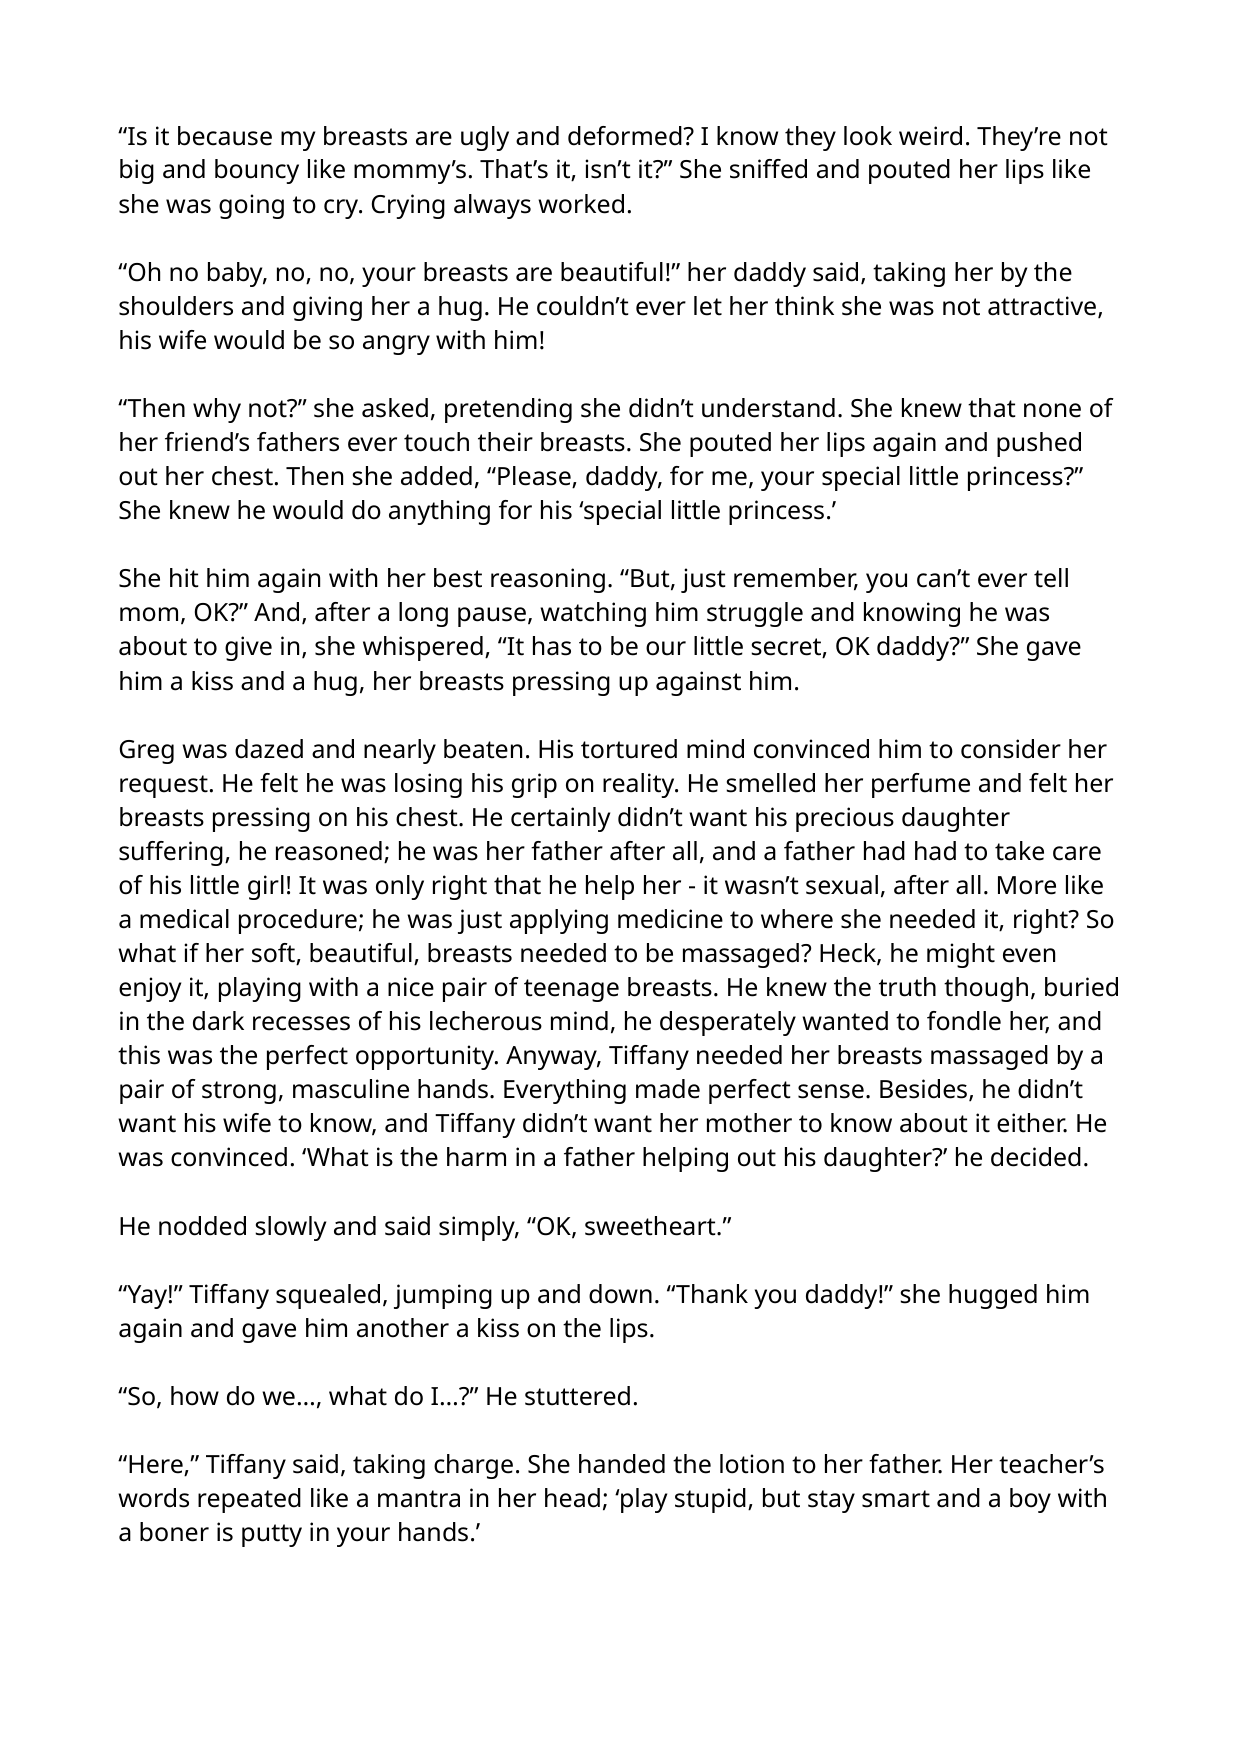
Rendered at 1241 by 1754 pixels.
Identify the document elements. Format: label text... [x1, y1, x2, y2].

text “Oh no baby, no, no, your breasts are beautiful!” her daddy said, taking her by the shoulders and giving her a hug. He couldn’t ever let her think she was not attractive, his wife would be so angry with him! [118, 254, 1122, 357]
text “So, how do we…, what do I…?” He stuttered. [118, 1378, 1122, 1412]
text She hit him again with her best reasoning. “But, just remember, you can’t ever tell mom, OK?” And, after a long pause, watching him struggle and knowing he was about to give in, she whispered, “It has to be our little secret, OK daddy?” She gave him a kiss and a hug, her breasts pressing up against him. [118, 561, 1122, 697]
text “Here,” Tiffany said, taking charge. She handed the lotion to her father. Her teacher’s words repeated like a mantra in her head; ‘play stupid, but stay smart and a boy with a boner is putty in your hands.’ [118, 1447, 1122, 1549]
text “Is it because my breasts are ugly and deformed? I know they look weird. They’re not big and bouncy like mommy’s. That’s it, isn’t it?” She sniffed and pouted her lips like she was going to cry. Crying always worked. [118, 118, 1122, 220]
text He nodded slowly and said simply, “OK, sweetheart.” [118, 1208, 1122, 1242]
text Greg was dazed and nearly beaten. His tortured mind convinced him to consider her request. He felt he was losing his grip on reality. He smelled her perfume and felt her breasts pressing on his chest. He certainly didn’t want his precious daughter suffering, he reasoned; he was her father after all, and a father had had to take care of his little girl! It was only right that he help her - it wasn’t sexual, after all. More like a medical procedure; he was just applying medicine to where she needed it, right? So what if her soft, beautiful, breasts needed to be massaged? Heck, he might even enjoy it, playing with a nice pair of teenage breasts. He knew the truth though, buried in the dark recesses of his lecherous mind, he desperately wanted to fondle her, and this was the perfect opportunity. Anyway, Tiffany needed her breasts massaged by a pair of strong, masculine hands. Everything made perfect sense. Besides, he didn’t want his wife to know, and Tiffany didn’t want her mother to know about it either. He was convinced. ‘What is the harm in a father helping out his daughter?’ he decided. [118, 731, 1122, 1174]
text “Yay!” Tiffany squealed, jumping up and down. “Thank you daddy!” she hugged him again and gave him another a kiss on the lips. [118, 1276, 1122, 1344]
text “Then why not?” she asked, pretending she didn’t understand. She knew that none of her friend’s fathers ever touch their breasts. She pouted her lips again and pushed out her chest. Then she added, “Please, daddy, for me, your special little princess?” She knew he would do anything for his ‘special little princess.’ [118, 391, 1122, 527]
